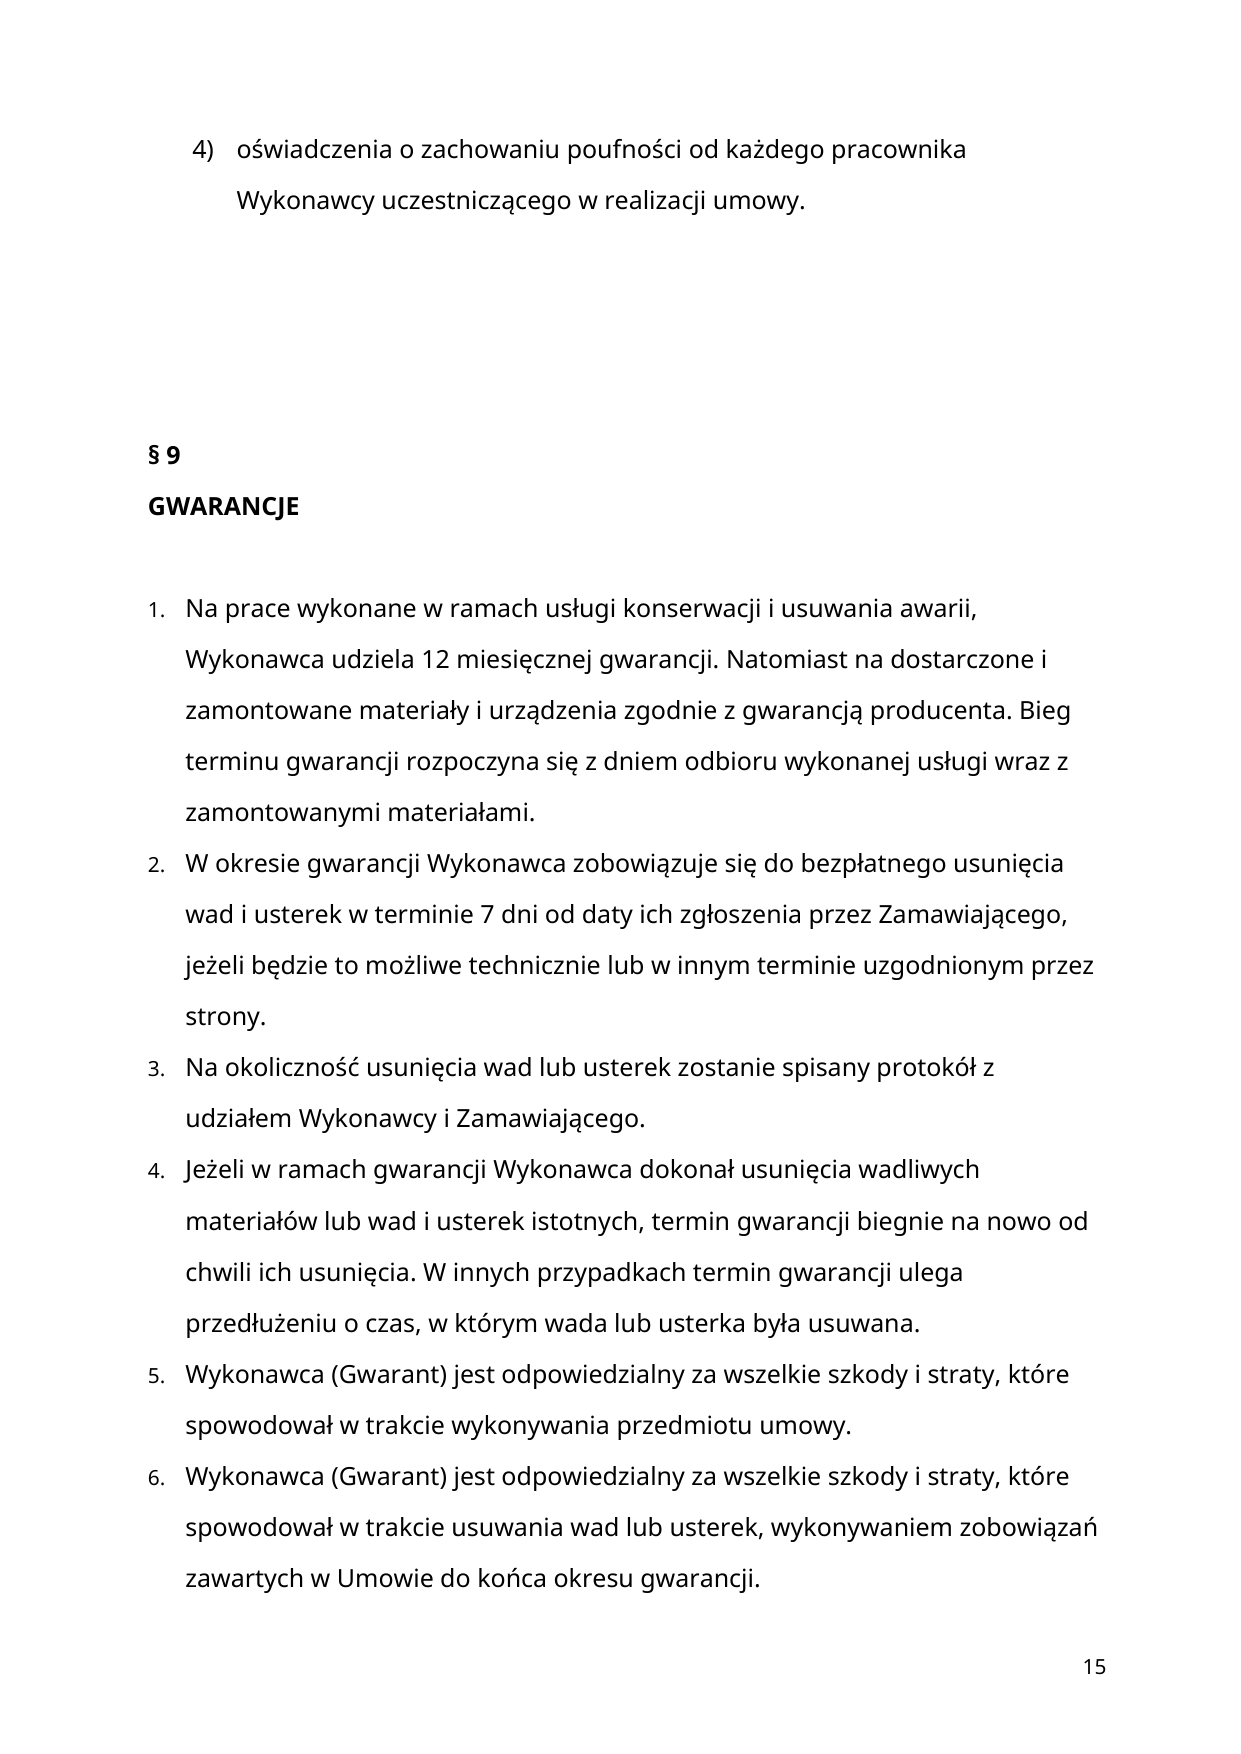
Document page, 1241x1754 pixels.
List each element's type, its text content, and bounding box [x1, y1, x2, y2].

list Jeżeli w ramach gwarancji Wykonawca dokonał usunięcia wadliwych materiałów lub wad i usterek istotnych, termin gwarancji biegnie na nowo od chwili ich usunięcia. W innych przypadkach termin gwarancji ulega przedłużeniu o czas, w którym wada lub usterka była usuwana. [148, 1152, 1106, 1339]
list Na prace wykonane w ramach usługi konserwacji i usuwania awarii, Wykonawca udziela 12 miesięcznej gwarancji. Natomiast na dostarczone i zamontowane materiały i urządzenia zgodnie z gwarancją producenta. Bieg terminu gwarancji rozpoczyna się z dniem odbioru wykonanej usługi wraz z zamontowanymi materiałami. [148, 591, 1106, 829]
list Wykonawca (Gwarant) jest odpowiedzialny za wszelkie szkody i straty, które spowodował w trakcie usuwania wad lub usterek, wykonywaniem zobowiązań zawartych w Umowie do końca okresu gwarancji. [148, 1458, 1106, 1594]
text GWARANCJE [148, 488, 1106, 523]
list oświadczenia o zachowaniu poufności od każdego pracownika Wykonawcy uczestniczącego w realizacji umowy. [192, 131, 1106, 216]
text § 9 [148, 437, 1106, 472]
list W okresie gwarancji Wykonawca zobowiązuje się do bezpłatnego usunięcia wad i usterek w terminie 7 dni od daty ich zgłoszenia przez Zamawiającego, jeżeli będzie to możliwe technicznie lub w innym terminie uzgodnionym przez strony. [148, 846, 1106, 1033]
list Na okoliczność usunięcia wad lub usterek zostanie spisany protokół z udziałem Wykonawcy i Zamawiającego. [148, 1050, 1106, 1135]
list Wykonawca (Gwarant) jest odpowiedzialny za wszelkie szkody i straty, które spowodował w trakcie wykonywania przedmiotu umowy. [148, 1356, 1106, 1441]
